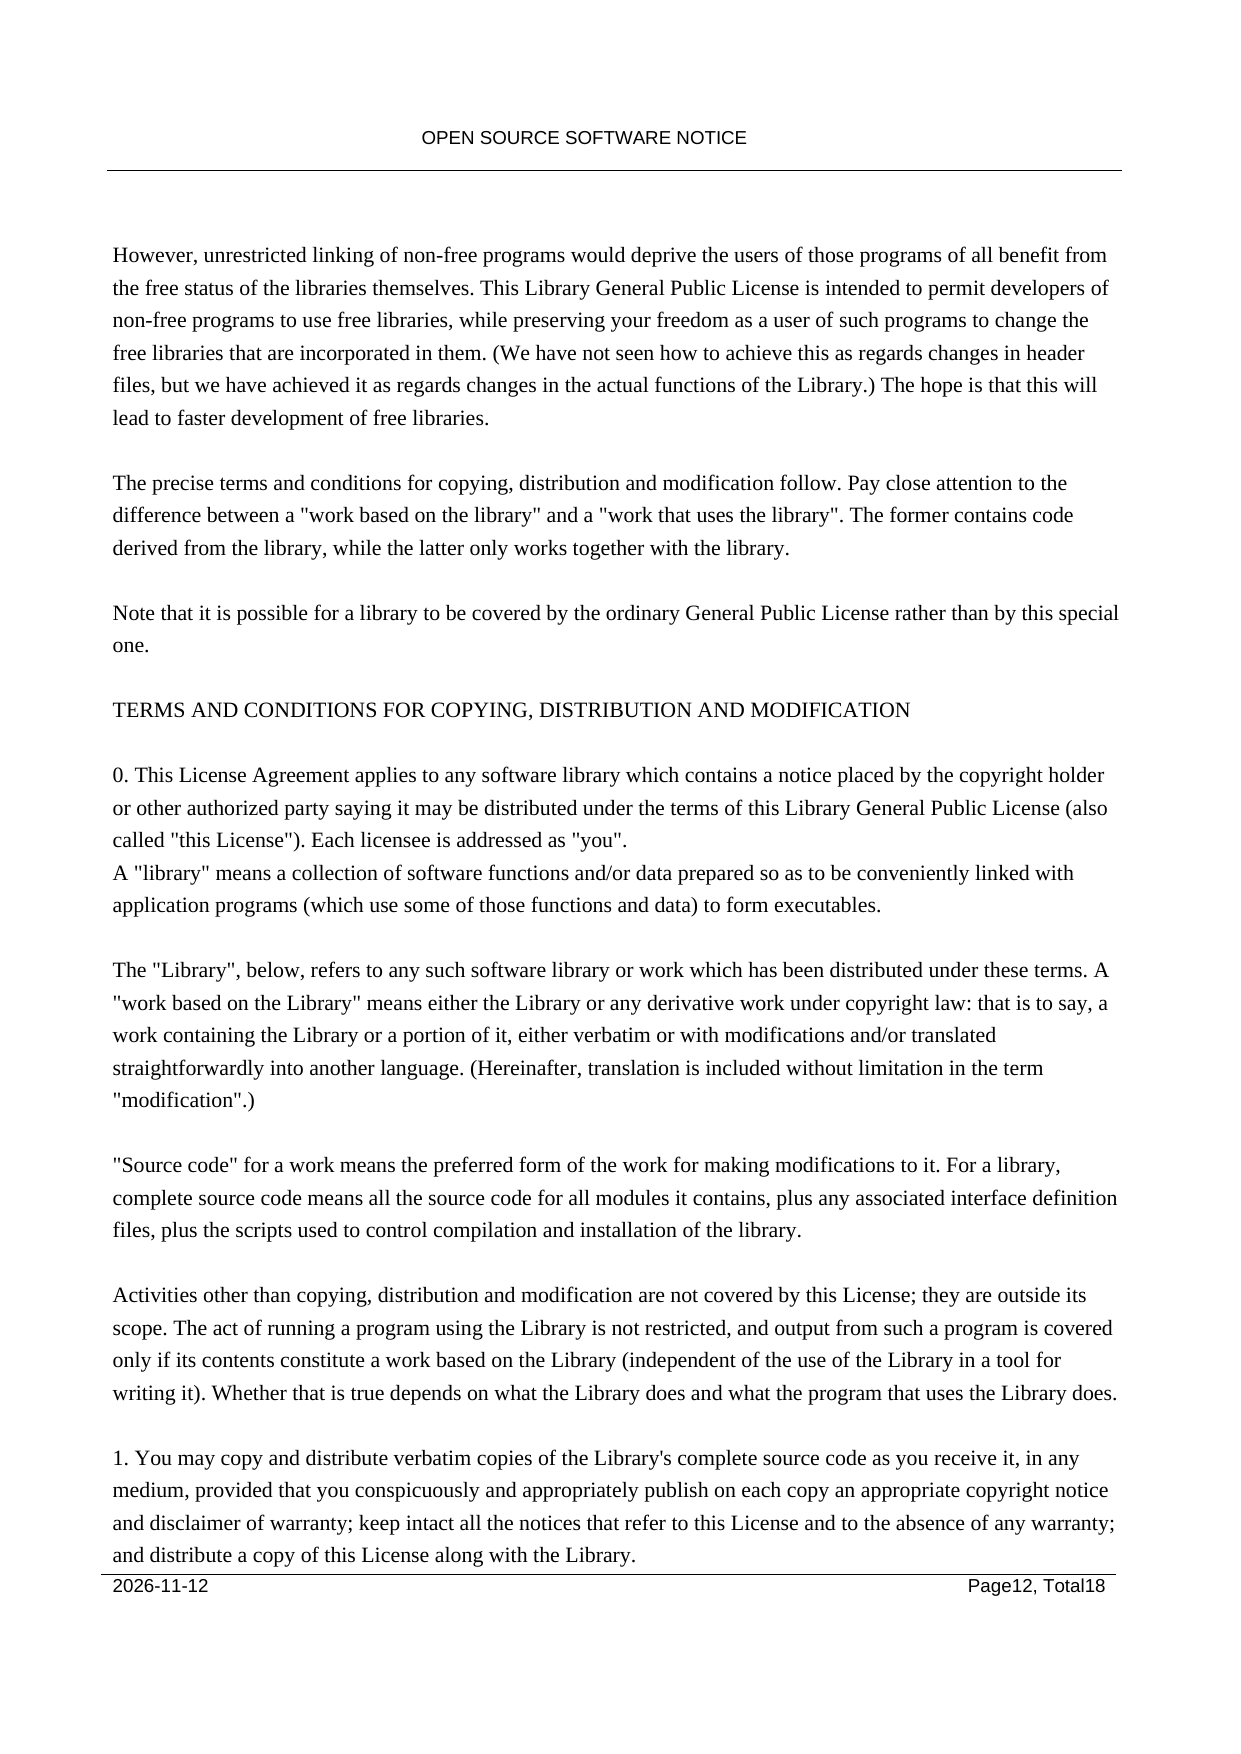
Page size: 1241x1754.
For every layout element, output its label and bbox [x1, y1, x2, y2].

text [112, 206, 1128, 1571]
